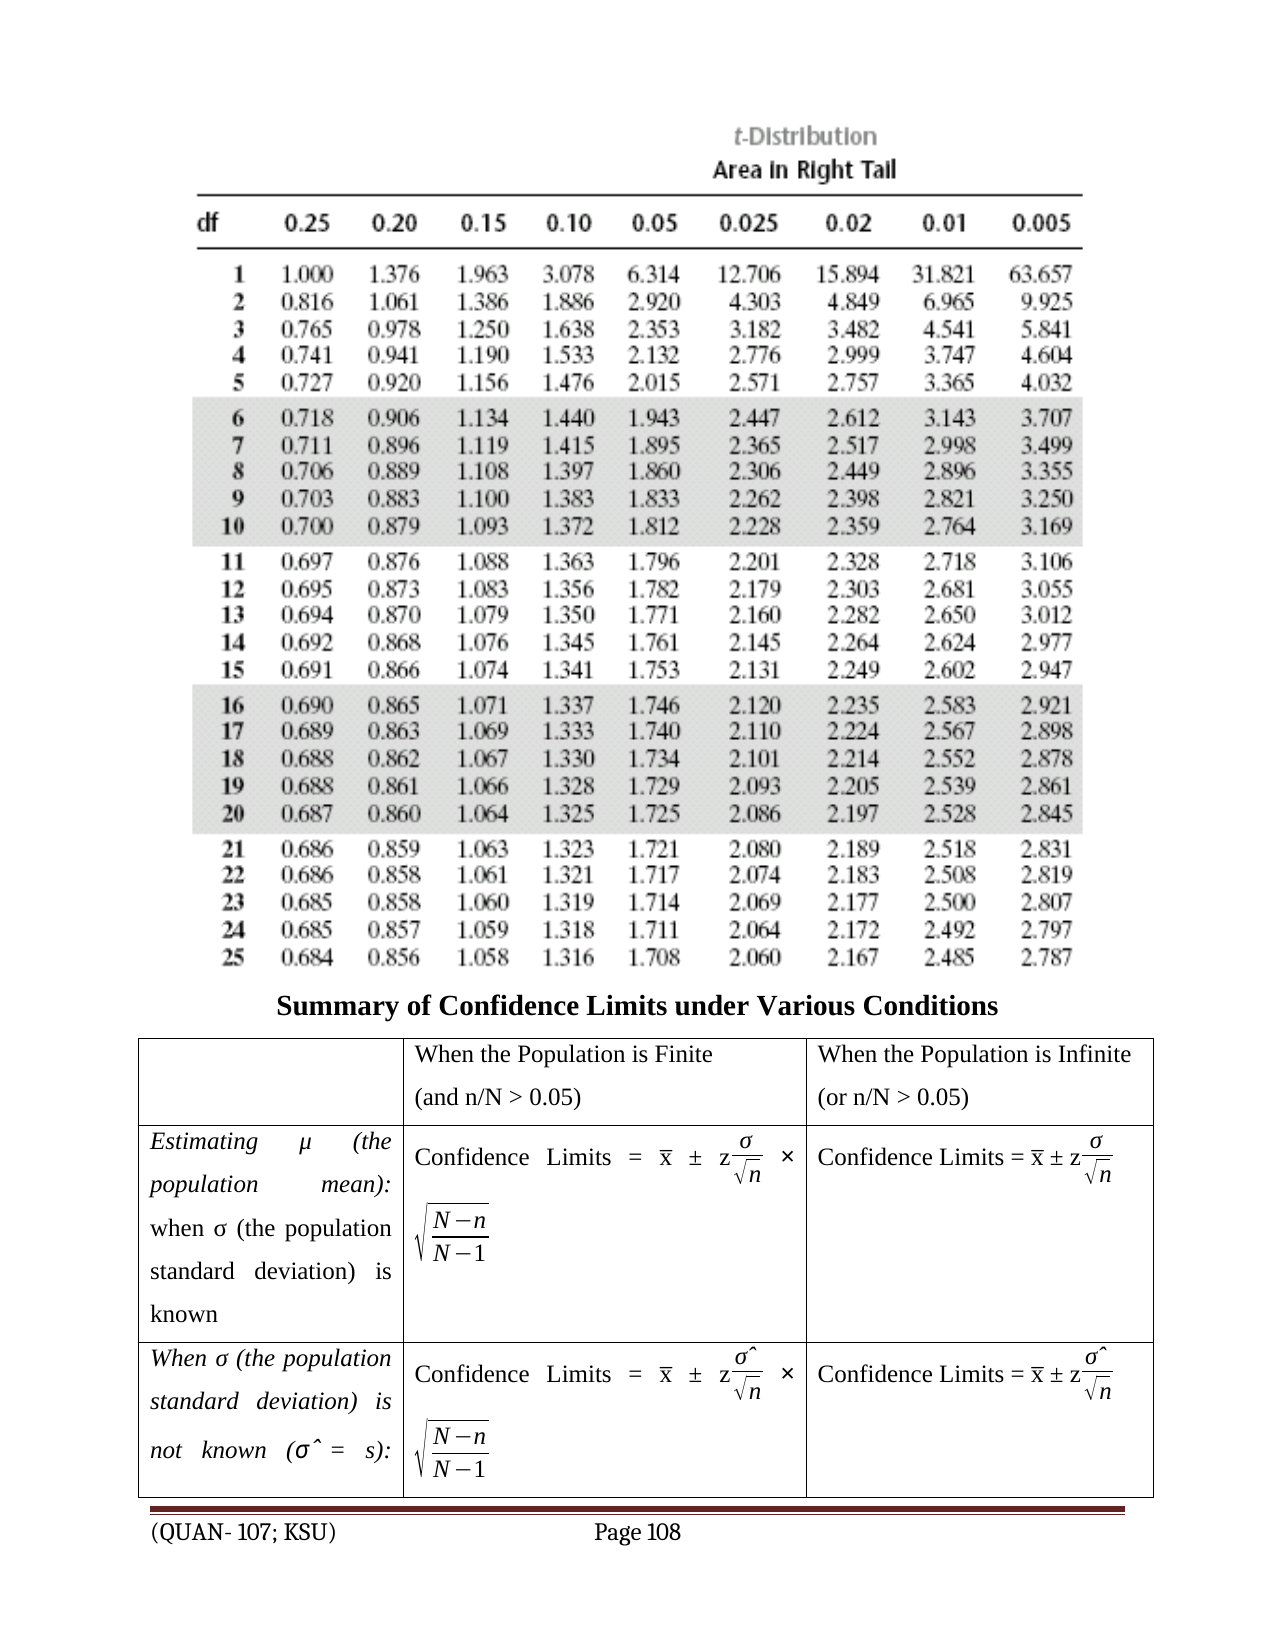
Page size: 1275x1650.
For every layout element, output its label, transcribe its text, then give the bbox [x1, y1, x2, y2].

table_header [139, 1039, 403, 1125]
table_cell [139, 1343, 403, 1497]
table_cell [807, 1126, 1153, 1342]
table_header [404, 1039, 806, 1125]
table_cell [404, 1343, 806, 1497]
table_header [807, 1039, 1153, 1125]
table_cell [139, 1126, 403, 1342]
picture [192, 112, 1083, 974]
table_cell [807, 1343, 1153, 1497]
text Summary of Confidence Limits under Various Conditions [150, 988, 1125, 1021]
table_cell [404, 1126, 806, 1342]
